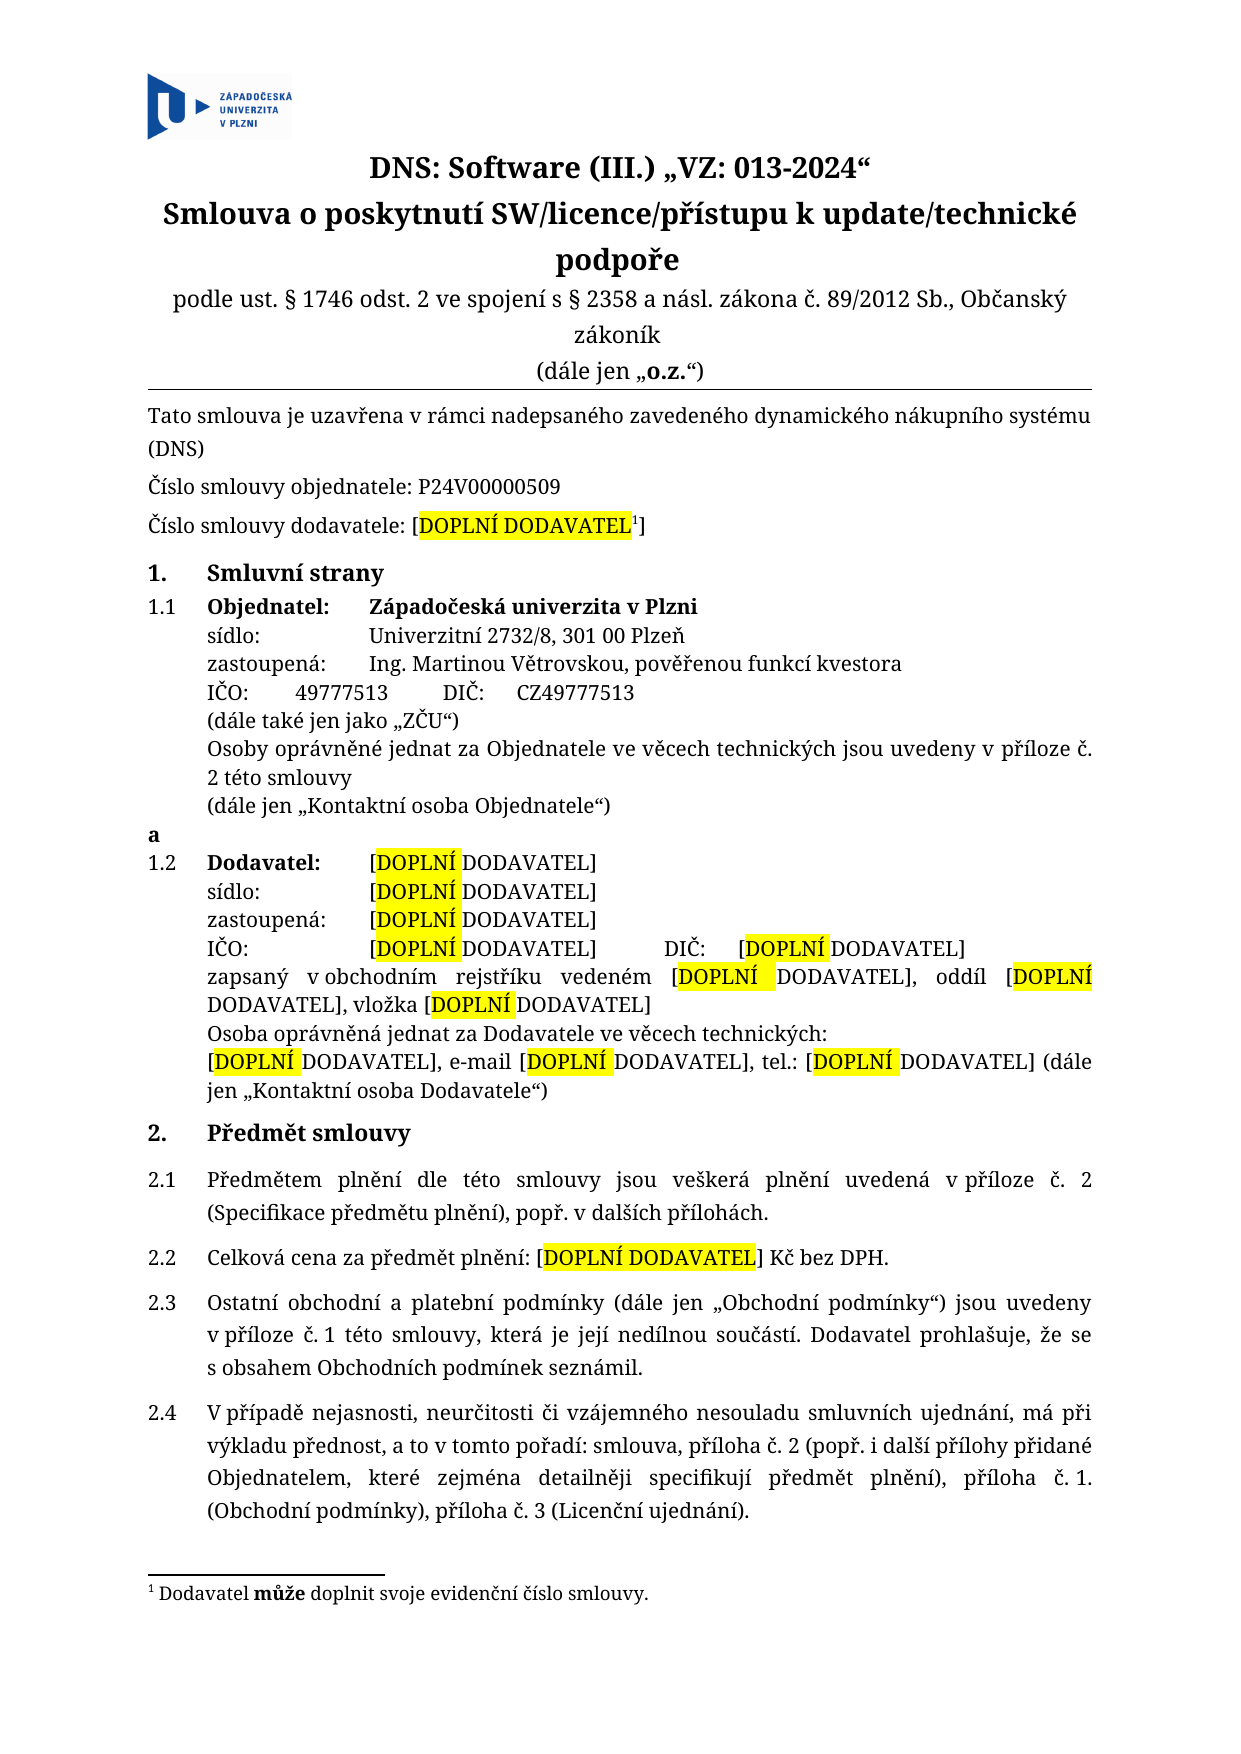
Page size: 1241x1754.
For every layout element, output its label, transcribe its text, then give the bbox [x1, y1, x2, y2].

list Celková cena za předmět plnění: [DOPLNÍ DODAVATEL] Kč bez DPH. [756, 1243, 1092, 1271]
list Dodavatel: [DOPLNÍ DODAVATEL] [148, 848, 376, 877]
text [DOPLNÍ DODAVATEL], e-mail [DOPLNÍ DODAVATEL], tel.: [DOPLNÍ DODAVATEL] (dále jen „Kontaktní osoba Dodavatele“) [207, 1047, 1092, 1104]
text IČO: [DOPLNÍ DODAVATEL] DIČ: [DOPLNÍ DODAVATEL] [207, 934, 376, 962]
list Celková cena za předmět plnění: [DOPLNÍ DODAVATEL] Kč bez DPH. [148, 1243, 543, 1271]
text zastoupená: [DOPLNÍ DODAVATEL] [207, 905, 376, 934]
text Číslo smlouvy dodavatele: [DOPLNÍ DODAVATEL] [632, 511, 1092, 540]
list Smluvní strany [148, 556, 1092, 588]
text Osoby oprávněné jednat za Objednatele ve věcech technických jsou uvedeny v příloze č. 2 této smlouvy [207, 734, 1092, 791]
text Smlouva o poskytnutí SW/licence/přístupu k update/technické podpoře podle ust. § 1746 odst. 2 ve spojení s § 2358 a násl. zákona č. 89/2012 Sb., Občanský zákoník (dále jen „o.z.“) [148, 193, 1092, 389]
text IČO: 49777513 DIČ: CZ49777513 [207, 678, 1092, 706]
text IČO: [DOPLNÍ DODAVATEL] DIČ: [DOPLNÍ DODAVATEL] [462, 934, 745, 962]
text Číslo smlouvy dodavatele: [DOPLNÍ DODAVATEL] [148, 511, 419, 540]
text (dále také jen jako „ZČU“) [207, 706, 1092, 734]
text zapsaný v obchodním rejstříku vedeném [DOPLNÍ DODAVATEL], oddíl [DOPLNÍ DODAVATEL], vložka [DOPLNÍ DODAVATEL] [207, 962, 1092, 1019]
text (dále jen „Kontaktní osoba Objednatele“) [207, 791, 1092, 820]
list Ostatní obchodní a platební podmínky (dále jen „Obchodní podmínky“) jsou uvedeny v příloze č. 1 této smlouvy, která je její nedílnou součástí. Dodavatel prohlašuje, že se s obsahem Obchodních podmínek seznámil. [148, 1288, 1092, 1382]
list V případě nejasnosti, neurčitosti či vzájemného nesouladu smluvních ujednání, má při výkladu přednost, a to v tomto pořadí: smlouva, příloha č. 2 (popř. i další přílohy přidané Objednatelem, které zejména detailněji specifikují předmět plnění), příloha č. 1. (Obchodní podmínky), příloha č. 3 (Licenční ujednání). [148, 1398, 1092, 1524]
text sídlo: Univerzitní 2732/8, 301 00 Plzeň [207, 621, 1092, 649]
text a [148, 820, 1092, 848]
list Dodavatel: [DOPLNÍ DODAVATEL] [462, 848, 1092, 877]
list Předmět smlouvy [148, 1117, 1092, 1148]
text sídlo: [DOPLNÍ DODAVATEL] [207, 877, 376, 905]
text Číslo smlouvy objednatele: P24V00000509 [148, 472, 1092, 501]
list Předmětem plnění dle této smlouvy jsou veškerá plnění uvedená v příloze č. 2 (Specifikace předmětu plnění), popř. v dalších přílohách. [148, 1165, 1092, 1226]
text DNS: Software (III.) „VZ: 013-2024“ [148, 148, 1092, 187]
text Osoba oprávněná jednat za Dodavatele ve věcech technických: [207, 1019, 1092, 1047]
picture [147, 73, 292, 140]
text zastoupená: [DOPLNÍ DODAVATEL] [462, 905, 1092, 934]
text IČO: [DOPLNÍ DODAVATEL] DIČ: [DOPLNÍ DODAVATEL] [830, 934, 1092, 962]
text Tato smlouva je uzavřena v rámci nadepsaného zavedeného dynamického nákupního systému (DNS) [148, 401, 1092, 462]
text sídlo: [DOPLNÍ DODAVATEL] [462, 877, 1092, 905]
text zastoupená: Ing. Martinou Větrovskou, pověřenou funkcí kvestora [207, 649, 1092, 678]
list Objednatel: Západočeská univerzita v Plzni [148, 592, 1092, 621]
